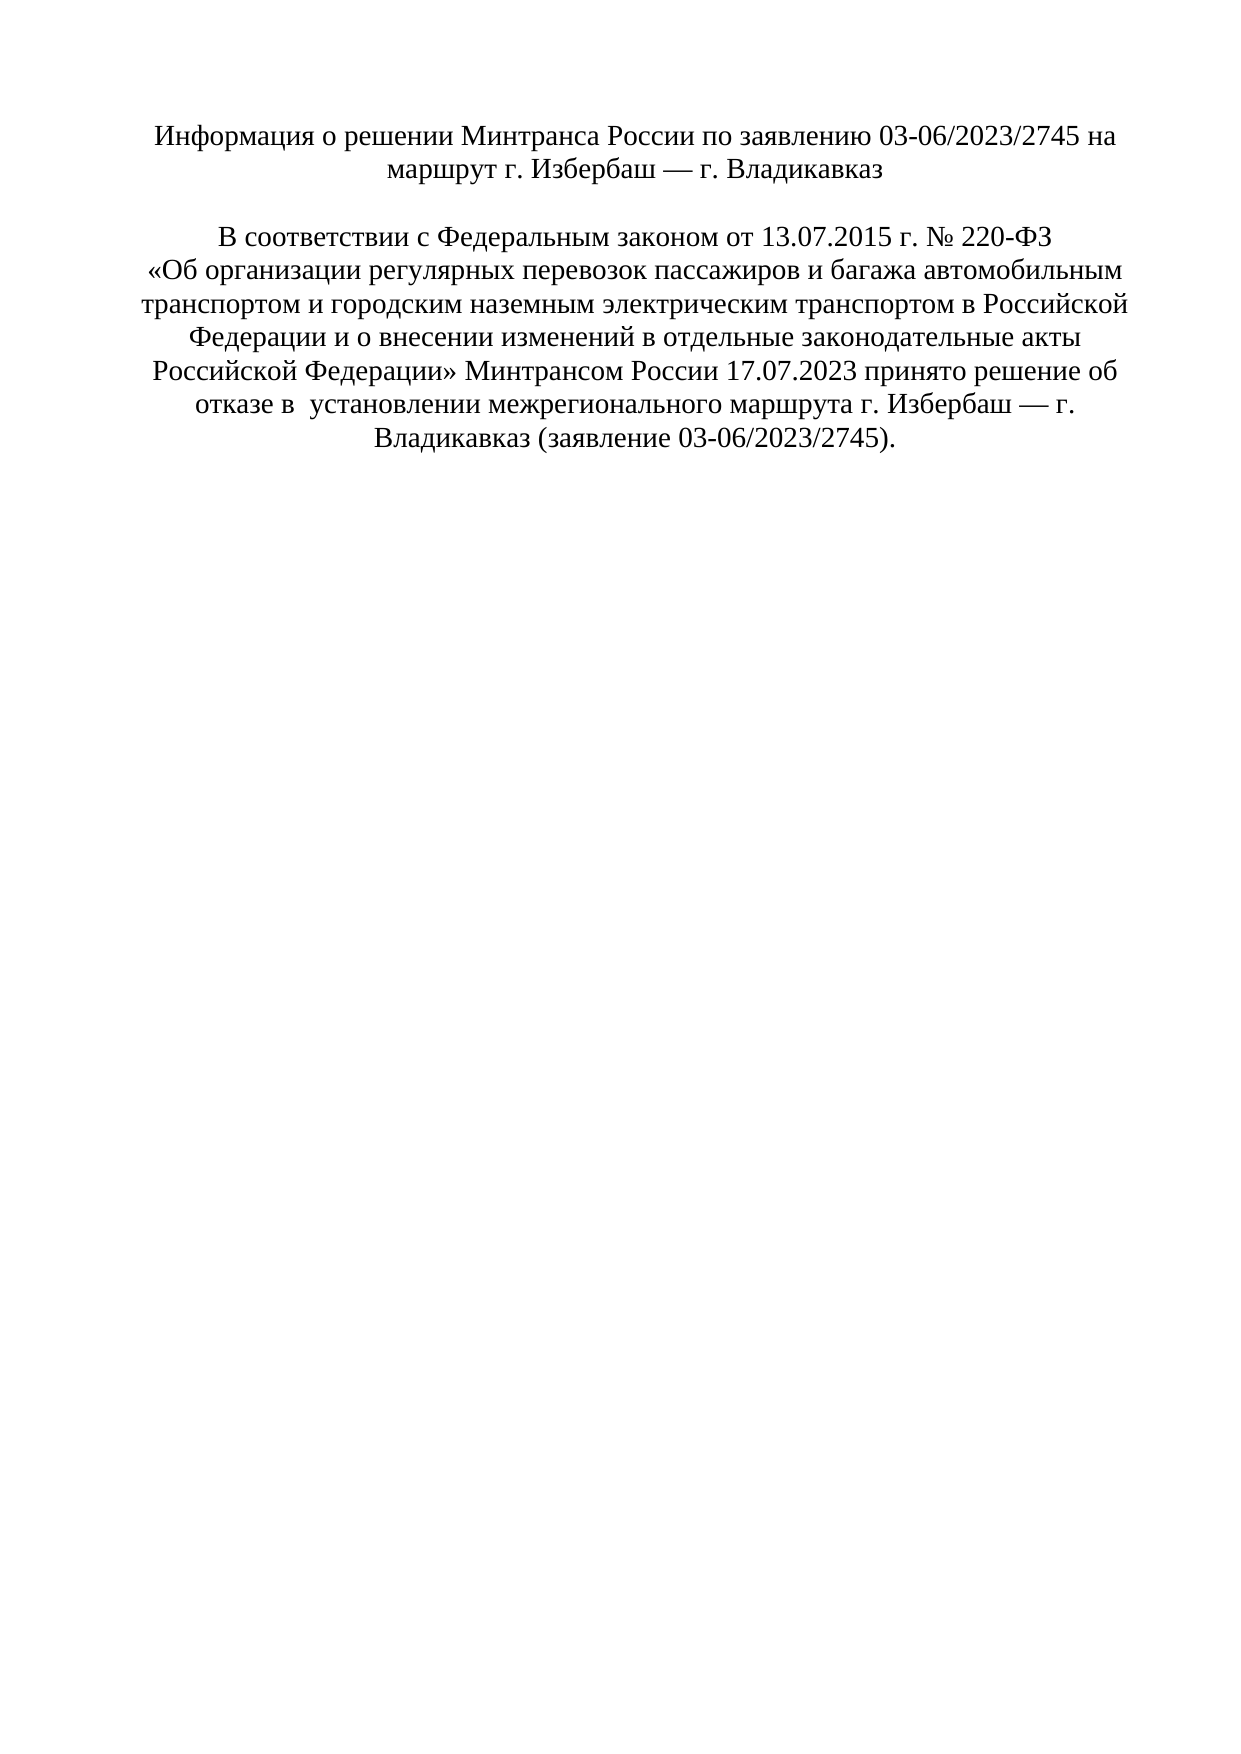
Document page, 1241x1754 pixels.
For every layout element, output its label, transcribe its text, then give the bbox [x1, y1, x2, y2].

text Информация о решении Минтранса России по заявлению 03-06/2023/2745 на маршрут г. Избербаш — г. Владикавказ [118, 118, 1152, 185]
text В соответствии с Федеральным законом от 13.07.2015 г. № 220-ФЗ «Об организации регулярных перевозок пассажиров и багажа автомобильным транспортом и городским наземным электрическим транспортом в Российской Федерации и о внесении изменений в отдельные законодательные акты Российской Федерации» Минтрансом России 17.07.2023 принято решение об отказе в установлении межрегионального маршрута г. Избербаш — г. Владикавказ (заявление 03-06/2023/2745). [118, 219, 1152, 453]
